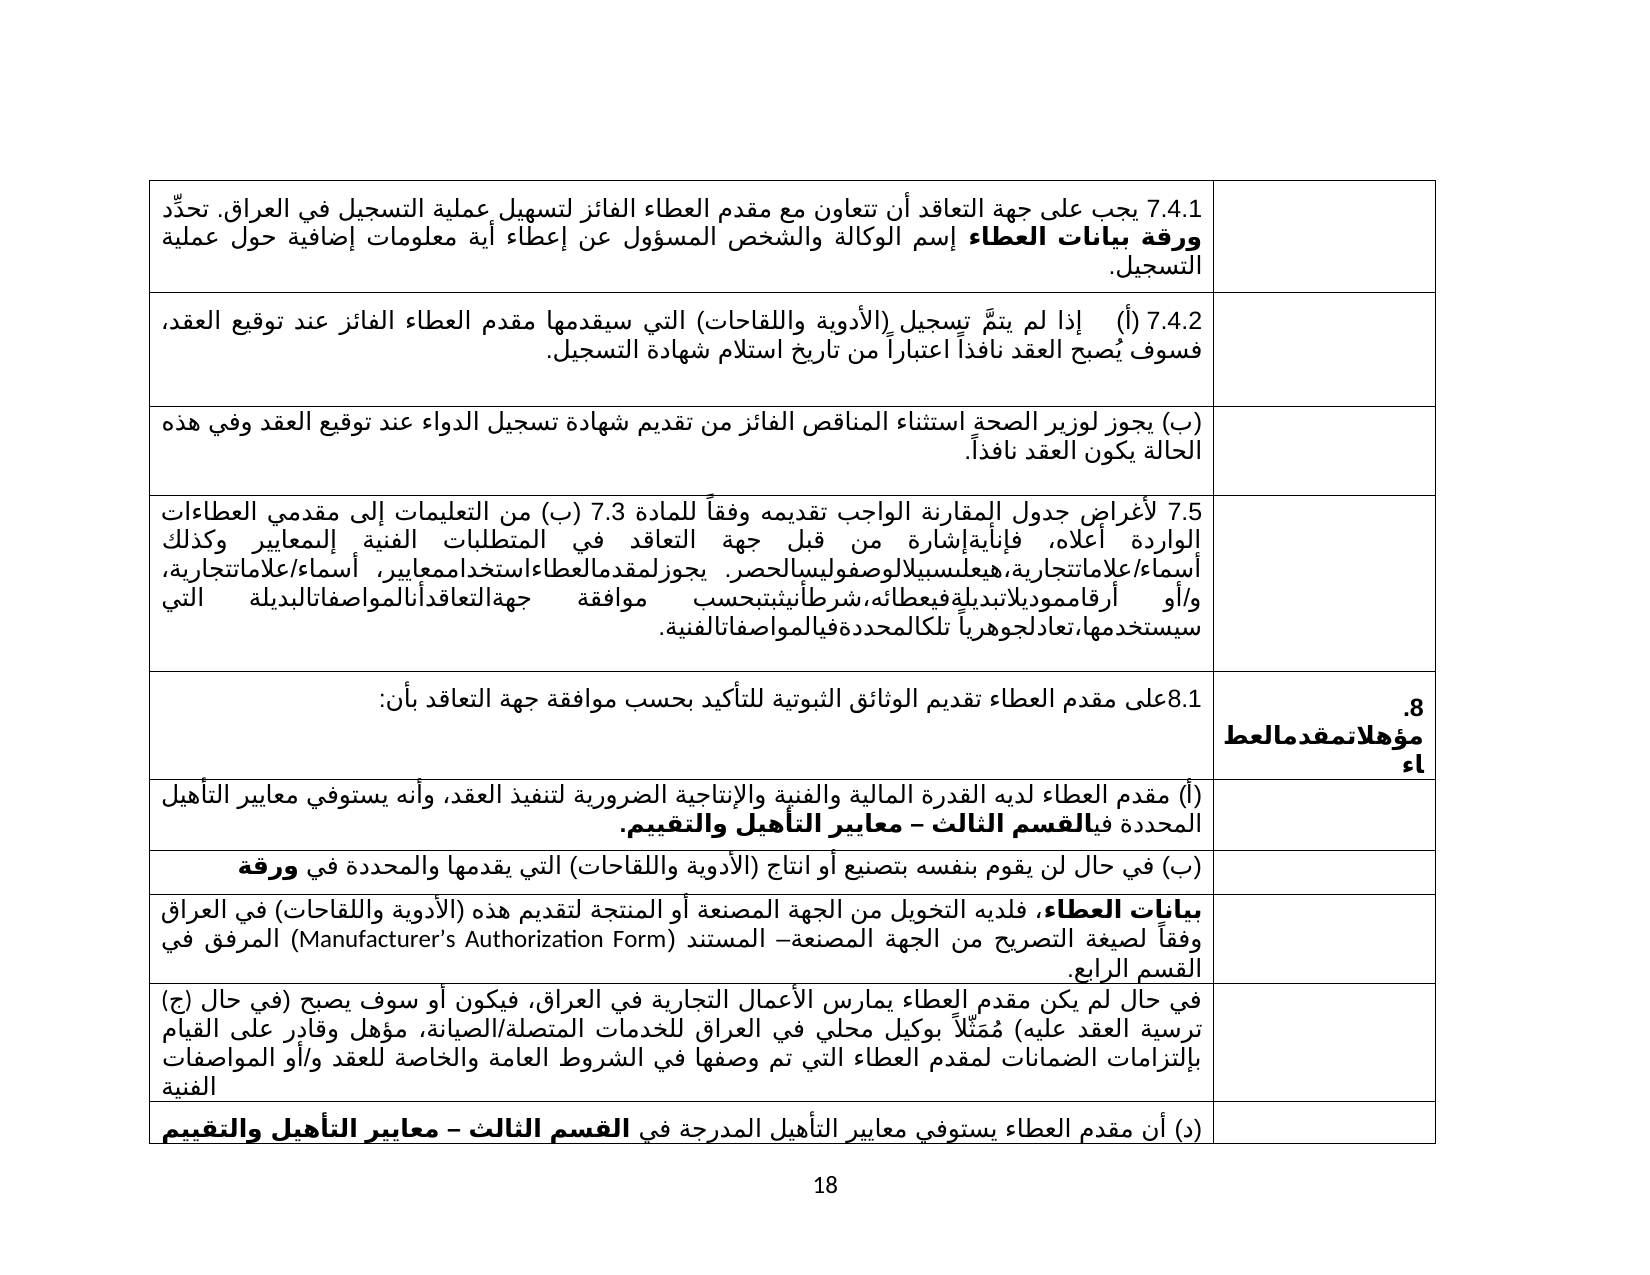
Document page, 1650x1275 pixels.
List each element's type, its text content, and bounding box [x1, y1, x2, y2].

table_cell [1214, 181, 1435, 292]
table_cell [1214, 984, 1435, 1101]
table_cell (أ) مقدم العطاء لديه القدرة المالية والفنية والإنتاجية الضرورية لتنفيذ العقد، وأنه يستوفي معايير التأهيل المحددة فيالقسم الثالث – معايير التأهيل والتقييم. [150, 780, 1213, 850]
table_cell 7.4.2 (أ) إذا لم يتمَّ تسجيل (الأدوية واللقاحات) التي سيقدمها مقدم العطاء الفائز عند توقيع العقد، فسوف يُصبح العقد نافذاً اعتباراً من تاريخ استلام شهادة التسجيل. [150, 293, 1213, 406]
table_cell (ب) في حال لن يقوم بنفسه بتصنيع أو انتاج (الأدوية واللقاحات) التي يقدمها والمحددة في ورقة [150, 851, 1213, 894]
table_cell بيانات العطاء، فلديه التخويل من الجهة المصنعة أو المنتجة لتقديم هذه (الأدوية واللقاحات) في العراق وفقاً لصيغة التصريح من الجهة المصنعة– المستند (Manufacturer’s Authorization Form) المرفق في القسم الرابع. [150, 895, 1213, 983]
table_cell (ب) يجوز لوزير الصحة استثناء المناقص الفائز من تقديم شهادة تسجيل الدواء عند توقيع العقد وفي هذه الحالة يكون العقد نافذاً. [150, 407, 1213, 495]
table_cell [1214, 895, 1435, 983]
table_cell [1214, 496, 1435, 671]
table_cell [1214, 780, 1435, 850]
table_cell [1214, 851, 1435, 894]
table_cell 8.1على مقدم العطاء تقديم الوثائق الثبوتية للتأكيد بحسب موافقة جهة التعاقد بأن: [150, 672, 1213, 779]
table_cell (ج) في حال لم يكن مقدم العطاء يمارس الأعمال التجارية في العراق، فيكون أو سوف يصبح (في حال ترسية العقد عليه) مُمَثّلاً بوكيل محلي في العراق للخدمات المتصلة/الصيانة، مؤهل وقادر على القيام بإلتزامات الضمانات لمقدم العطاء التي تم وصفها في الشروط العامة والخاصة للعقد و/أو المواصفات الفنية [150, 984, 1213, 1101]
table_cell 7.4.1 يجب على جهة التعاقد أن تتعاون مع مقدم العطاء الفائز لتسهيل عملية التسجيل في العراق. تحدِّد ورقة بيانات العطاء إسم الوكالة والشخص المسؤول عن إعطاء أية معلومات إضافية حول عملية التسجيل. [150, 181, 1213, 292]
table_cell 8. مؤهلاتمقدمالعطاء [1214, 672, 1435, 779]
table_cell [1214, 407, 1435, 495]
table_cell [150, 1102, 1213, 1143]
table_cell 7.5 لأغراض جدول المقارنة الواجب تقديمه وفقاً للمادة 7.3 (ب) من التعليمات إلى مقدمي العطاءات الواردة أعلاه، فإنأيةإشارة من قبل جهة التعاقد في المتطلبات الفنية إلىمعايير وكذلك أسماء/علاماتتجارية،هيعلىسبيلالوصفوليسالحصر. يجوزلمقدمالعطاءاستخداممعايير، أسماء/علاماتتجارية، و/أو أرقامموديلاتبديلةفيعطائه،شرطأنيثبتبحسب موافقة جهةالتعاقدأنالمواصفاتالبديلة التي سيستخدمها،تعادلجوهرياً تلكالمحددةفيالمواصفاتالفنية. [150, 496, 1213, 671]
table_cell [1214, 1102, 1435, 1143]
table_cell [1214, 293, 1435, 406]
